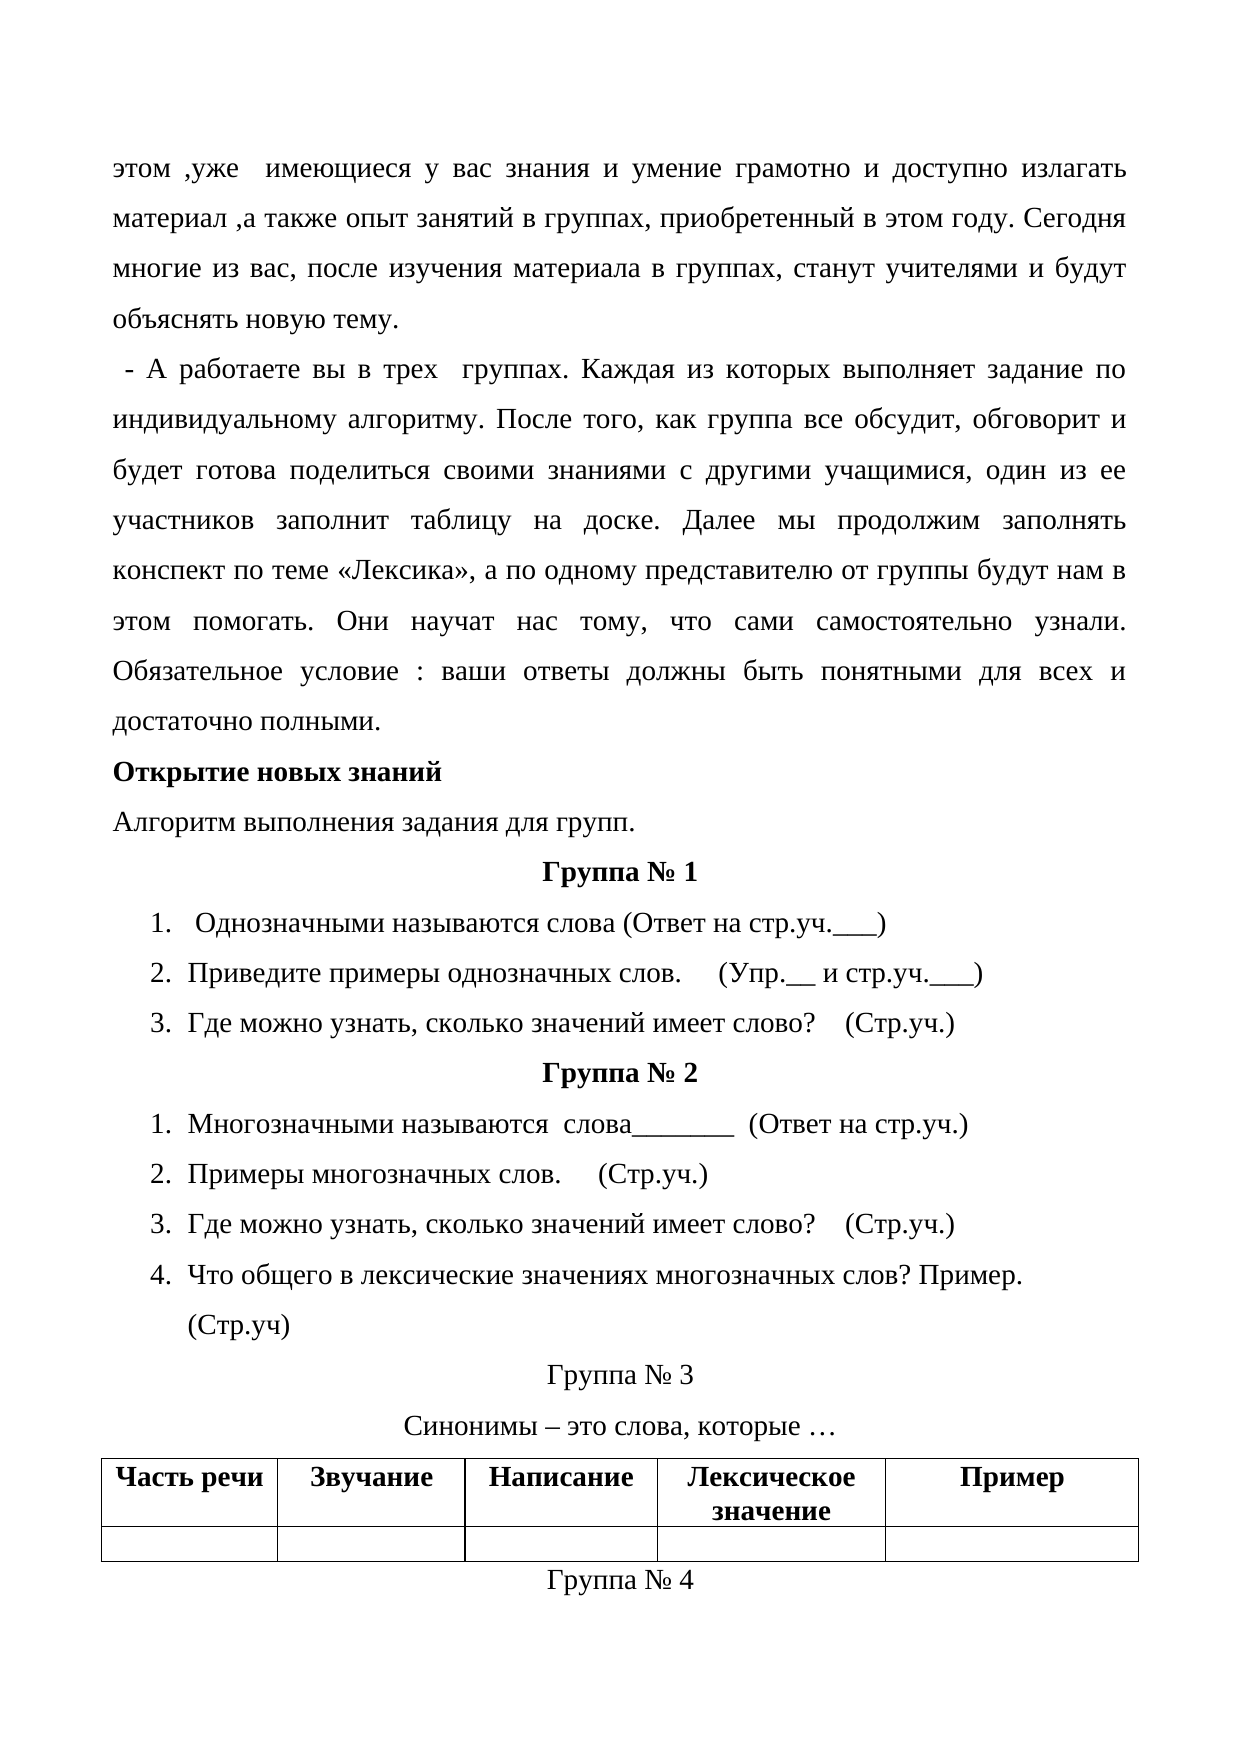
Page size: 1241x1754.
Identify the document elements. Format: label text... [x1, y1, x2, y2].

text Группа № 1 [112, 854, 1128, 888]
table_cell [658, 1527, 885, 1561]
list Где можно узнать, сколько значений имеет слово? (Стр.уч.) [150, 1005, 1128, 1039]
text Группа № 3 [112, 1357, 1128, 1391]
text Группа № 4 [112, 1562, 1128, 1595]
table_cell [278, 1527, 464, 1561]
text - А работаете вы в трех группах. Каждая из которых выполняет задание по индивидуальному алгоритму. После того, как группа все обсудит, обговорит и будет готова поделиться своими знаниями с другими учащимися, один из ее участников заполнит таблицу на доске. Далее мы продолжим заполнять конспект по теме «Лексика», а по одному представителю от группы будут нам в этом помогать. Они научат нас тому, что сами самостоятельно узнали. Обязательное условие : ваши ответы должны быть понятными для всех и достаточно полными. [112, 351, 1128, 737]
table_cell [466, 1527, 657, 1561]
table_header Написание [466, 1459, 657, 1526]
text Открытие новых знаний [112, 754, 1128, 787]
text Синонимы – это слова, которые … [112, 1408, 1128, 1441]
text Группа № 2 [112, 1056, 1128, 1089]
table_header Звучание [278, 1459, 464, 1526]
list Где можно узнать, сколько значений имеет слово? (Стр.уч.) [150, 1207, 1128, 1240]
list Многозначными называются слова_______ (Ответ на стр.уч.) [150, 1106, 1128, 1139]
text Алгоритм выполнения задания для групп. [112, 804, 1128, 838]
table_cell [102, 1527, 277, 1561]
list Что общего в лексические значениях многозначных слов? Пример. (Стр.уч) [150, 1257, 1128, 1341]
list Однозначными называются слова (Ответ на стр.уч.___) [150, 905, 1128, 938]
list Приведите примеры однозначных слов. (Упр.__ и стр.уч.___) [150, 955, 1128, 988]
list Примеры многозначных слов. (Стр.уч.) [150, 1156, 1128, 1190]
table_header Лексическое значение [658, 1459, 885, 1526]
table_header Часть речи [102, 1459, 277, 1526]
table_cell [886, 1527, 1138, 1561]
table_header Пример [886, 1459, 1138, 1526]
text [112, 150, 1128, 334]
